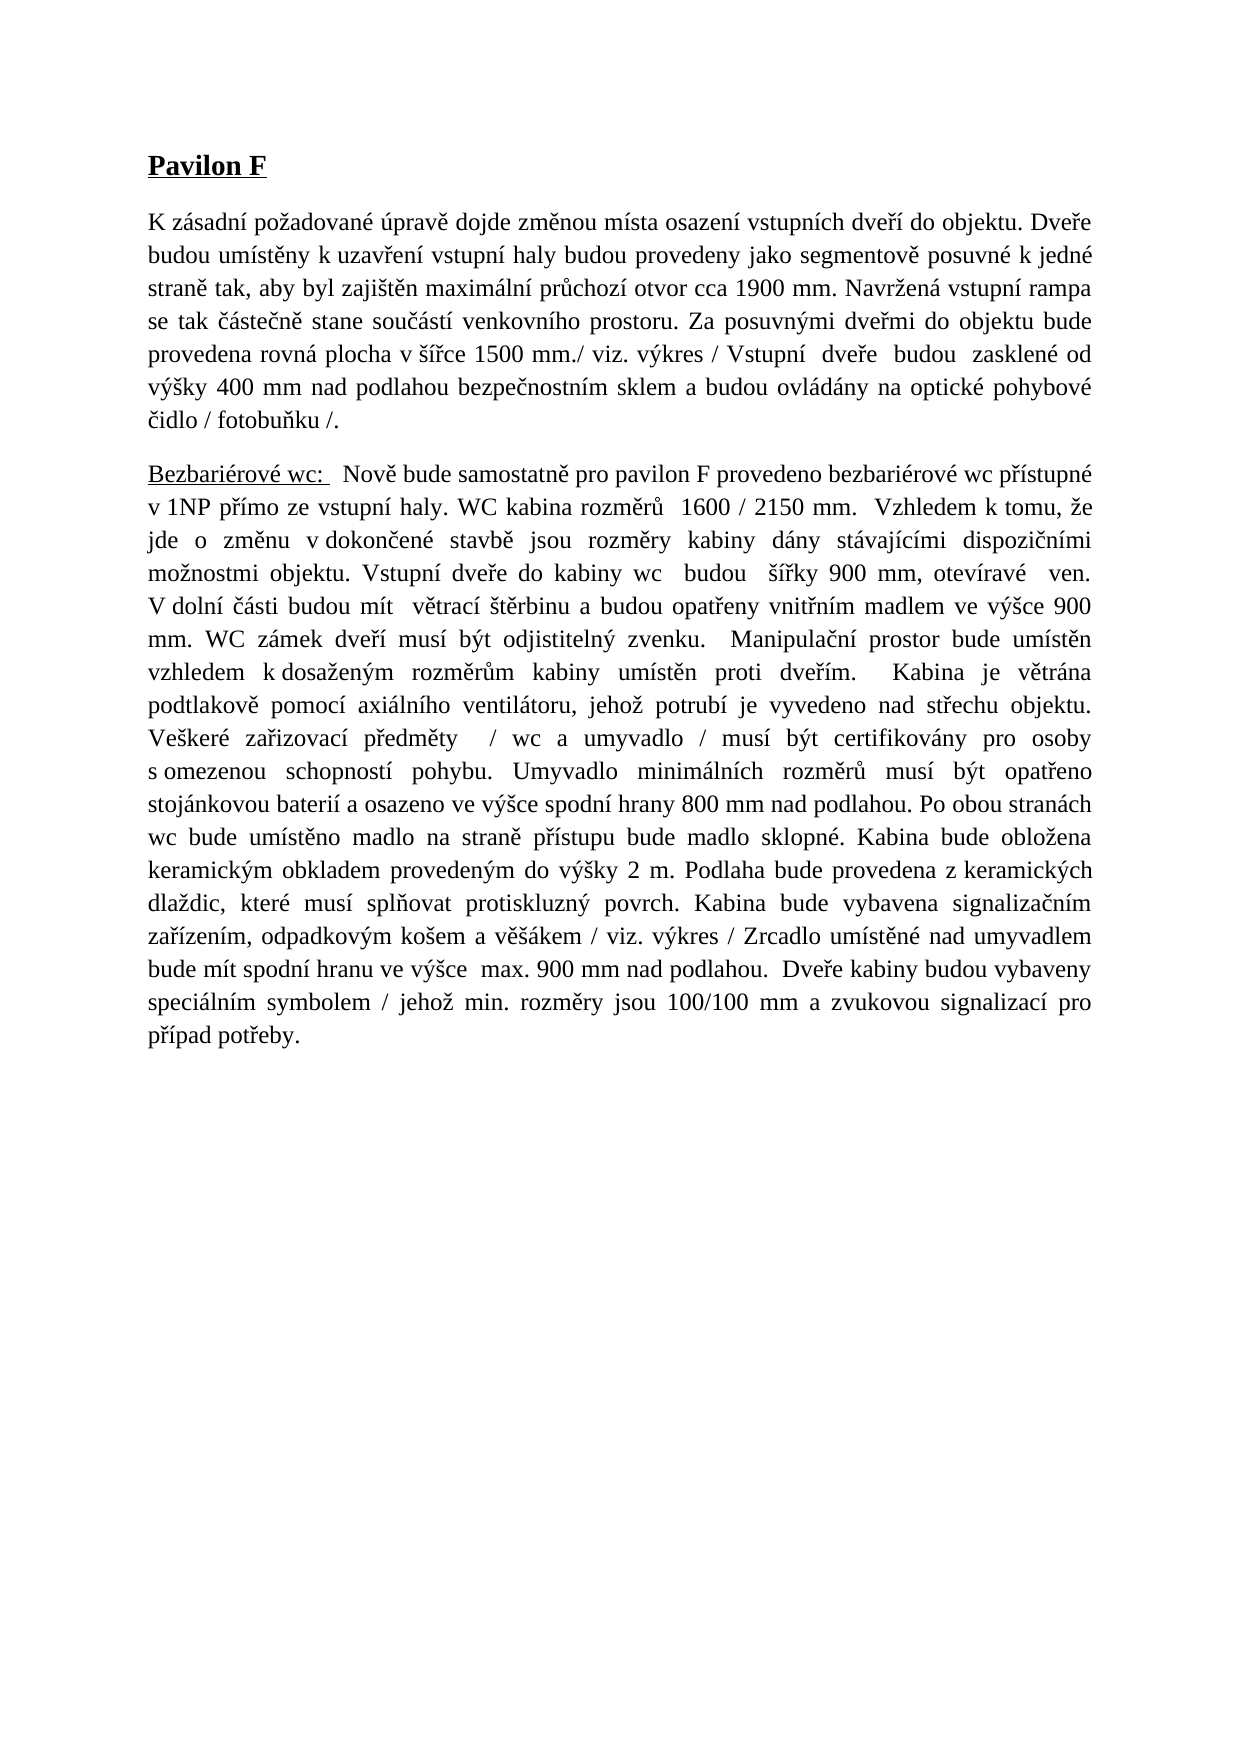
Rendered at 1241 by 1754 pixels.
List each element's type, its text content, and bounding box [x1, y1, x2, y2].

text Bezbariérové wc: Nově bude samostatně pro pavilon F provedeno bezbariérové wc přístupné v 1NP přímo ze vstupní haly. WC kabina rozměrů 1600 / 2150 mm. Vzhledem k tomu, že jde o změnu v dokončené stavbě jsou rozměry kabiny dány stávajícími dispozičními možnostmi objektu. Vstupní dveře do kabiny wc budou šířky 900 mm, otevíravé ven. V dolní části budou mít větrací štěrbinu a budou opatřeny vnitřním madlem ve výšce 900 mm. WC zámek dveří musí být odjistitelný zvenku. Manipulační prostor bude umístěn vzhledem k dosaženým rozměrům kabiny umístěn proti dveřím. Kabina je větrána podtlakově pomocí axiálního ventilátoru, jehož potrubí je vyvedeno nad střechu objektu. Veškeré zařizovací předměty / wc a umyvadlo / musí být certifikovány pro osoby s omezenou schopností pohybu. Umyvadlo minimálních rozměrů musí být opatřeno stojánkovou baterií a osazeno ve výšce spodní hrany 800 mm nad podlahou. Po obou stranách wc bude umístěno madlo na straně přístupu bude madlo sklopné. Kabina bude obložena keramickým obkladem provedeným do výšky 2 m. Podlaha bude provedena z keramických dlaždic, které musí splňovat protiskluzný povrch. Kabina bude vybavena signalizačním zařízením, odpadkovým košem a věšákem / viz. výkres / Zrcadlo umístěné nad umyvadlem bude mít spodní hranu ve výšce max. 900 mm nad podlahou. Dveře kabiny budou vybaveny speciálním symbolem / jehož min. rozměry jsou 100/100 mm a zvukovou signalizací pro případ potřeby. [148, 459, 1093, 1049]
text Pavilon F [148, 148, 1093, 181]
text K zásadní požadované úpravě dojde změnou místa osazení vstupních dveří do objektu. Dveře budou umístěny k uzavření vstupní haly budou provedeny jako segmentově posuvné k jedné straně tak, aby byl zajištěn maximální průchozí otvor cca 1900 mm. Navržená vstupní rampa se tak částečně stane součástí venkovního prostoru. Za posuvnými dveřmi do objektu bude provedena rovná plocha v šířce 1500 mm./ viz. výkres / Vstupní dveře budou zasklené od výšky 400 mm nad podlahou bezpečnostním sklem a budou ovládány na optické pohybové čidlo / fotobuňku /. [148, 207, 1093, 434]
